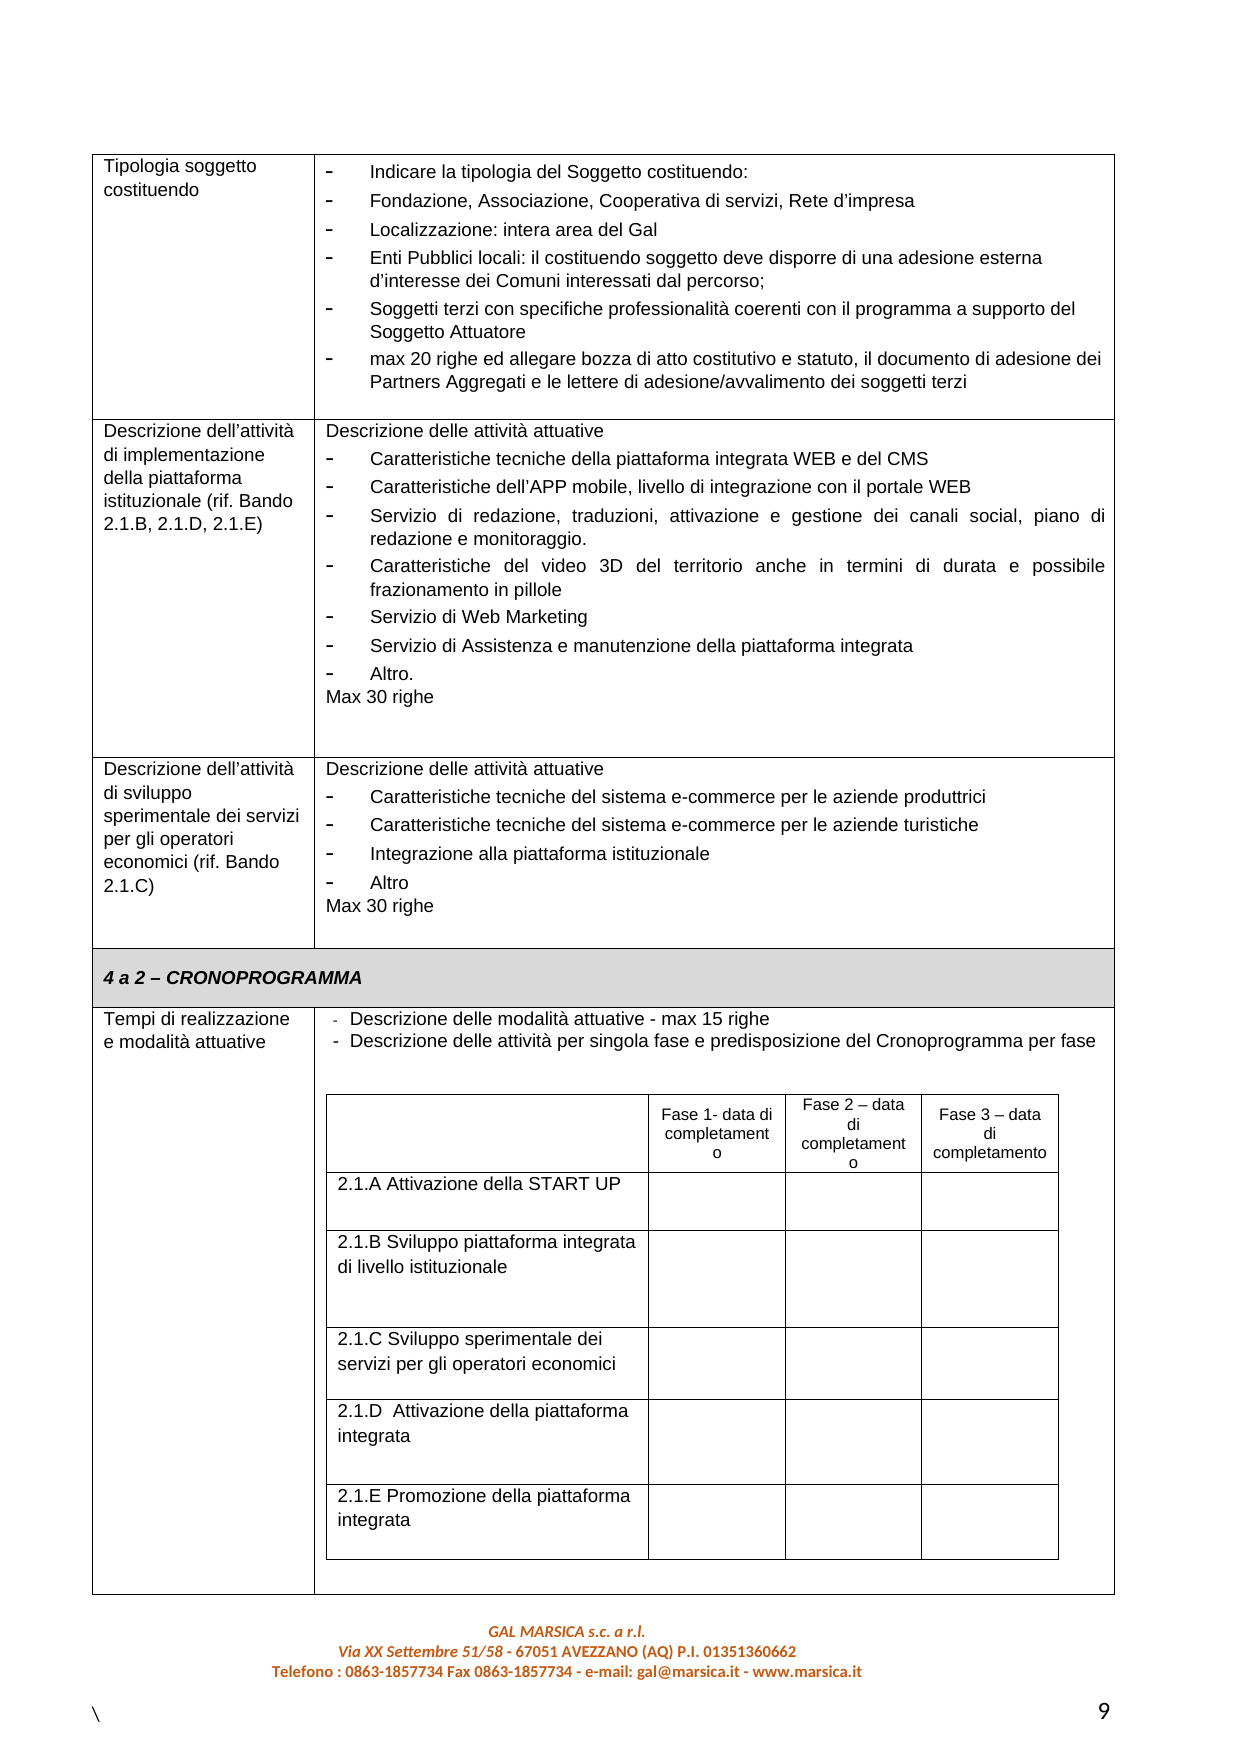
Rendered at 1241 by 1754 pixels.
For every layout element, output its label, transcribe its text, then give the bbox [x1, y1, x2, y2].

table_cell Indicare la tipologia del Soggetto costituendo: Fondazione, Associazione, Cooperativa di servizi, Rete d’impresa Localizzazione: intera area del Gal Enti Pubblici locali: il costituendo soggetto deve disporre di una adesione esterna d’interesse dei Comuni interessati dal percorso; Soggetti terzi con specifiche professionalità coerenti con il programma a supporto del Soggetto Attuatore max 20 righe ed allegare bozza di atto costitutivo e statuto, il documento di adesione dei Partners Aggregati e le lettere di adesione/avvalimento dei soggetti terzi [315, 155, 1114, 419]
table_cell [315, 1008, 1114, 1593]
table_cell Descrizione dell’attività di implementazione della piattaforma istituzionale (rif. Bando 2.1.B, 2.1.D, 2.1.E) [93, 420, 314, 757]
table_cell Tipologia soggetto costituendo [93, 155, 314, 419]
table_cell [93, 1008, 314, 1593]
table_cell 4 a 2 – CRONOPROGRAMMA [93, 949, 1114, 1007]
table_cell Descrizione delle attività attuative Caratteristiche tecniche del sistema e-commerce per le aziende produttrici Caratteristiche tecniche del sistema e-commerce per le aziende turistiche Integrazione alla piattaforma istituzionale Altro Max 30 righe [315, 758, 1114, 948]
table_cell Descrizione dell’attività di sviluppo sperimentale dei servizi per gli operatori economici (rif. Bando 2.1.C) [93, 758, 314, 948]
table_cell Descrizione delle attività attuative Caratteristiche tecniche della piattaforma integrata WEB e del CMS Caratteristiche dell’APP mobile, livello di integrazione con il portale WEB Servizio di redazione, traduzioni, attivazione e gestione dei canali social, piano di redazione e monitoraggio. Caratteristiche del video 3D del territorio anche in termini di durata e possibile frazionamento in pillole Servizio di Web Marketing Servizio di Assistenza e manutenzione della piattaforma integrata Altro. Max 30 righe [315, 420, 1114, 757]
